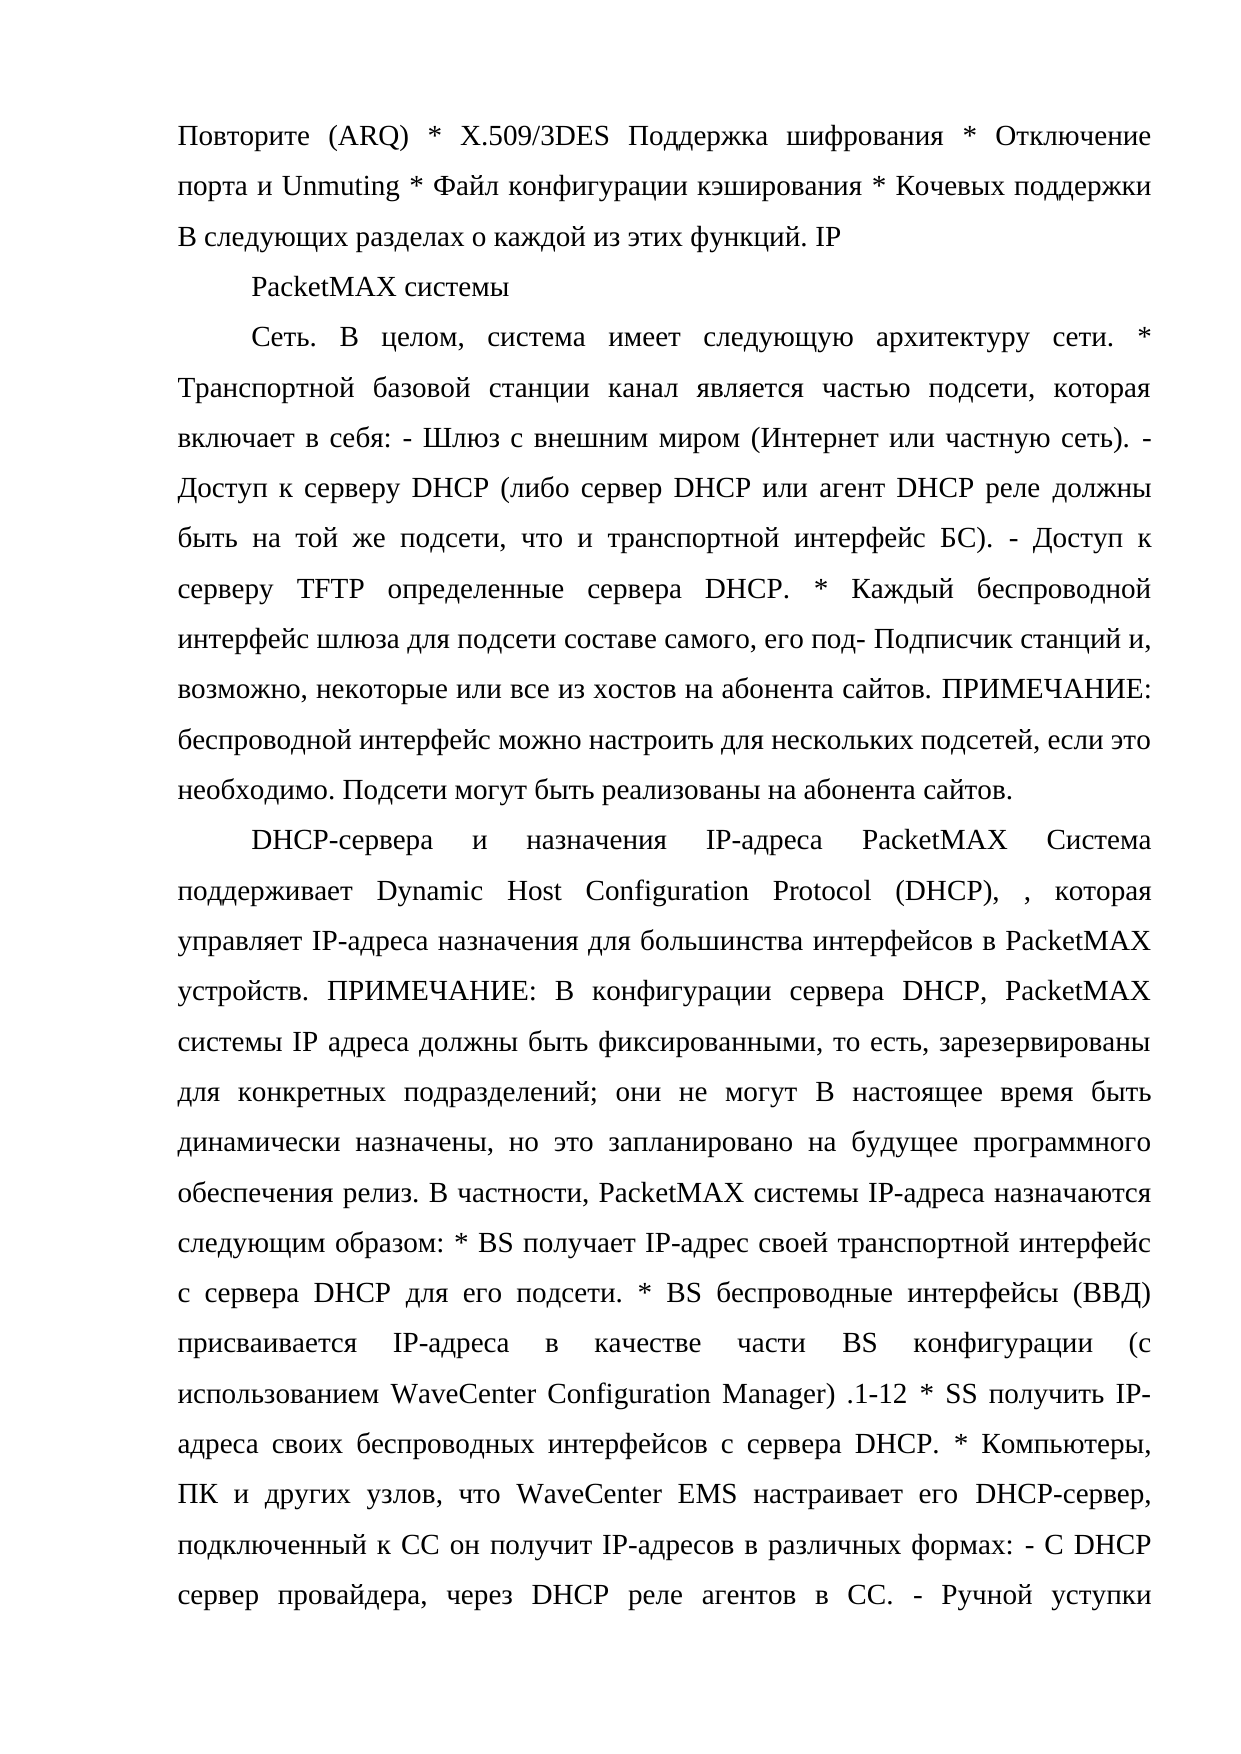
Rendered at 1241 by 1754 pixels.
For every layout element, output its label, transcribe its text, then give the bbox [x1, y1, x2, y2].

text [177, 118, 1152, 252]
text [177, 822, 1152, 1611]
text Сеть. В целом, система имеет следующую архитектуру сети. * Транспортной базовой станции канал является частью подсети, которая включает в себя: - Шлюз с внешним миром (Интернет или частную сеть). - Доступ к серверу DHCP (либо сервер DHCP или агент DHCP реле должны быть на той же подсети, что и транспортной интерфейс БС). - Доступ к серверу TFTP определенные сервера DHCP. * Каждый беспроводной интерфейс шлюза для подсети составе самого, его под- Подписчик станций и, возможно, некоторые или все из хостов на абонента сайтов. ПРИМЕЧАНИЕ: беспроводной интерфейс можно настроить для нескольких подсетей, если это необходимо. Подсети могут быть реализованы на абонента сайтов. [177, 319, 1152, 806]
text PacketMAX системы [177, 269, 1152, 303]
